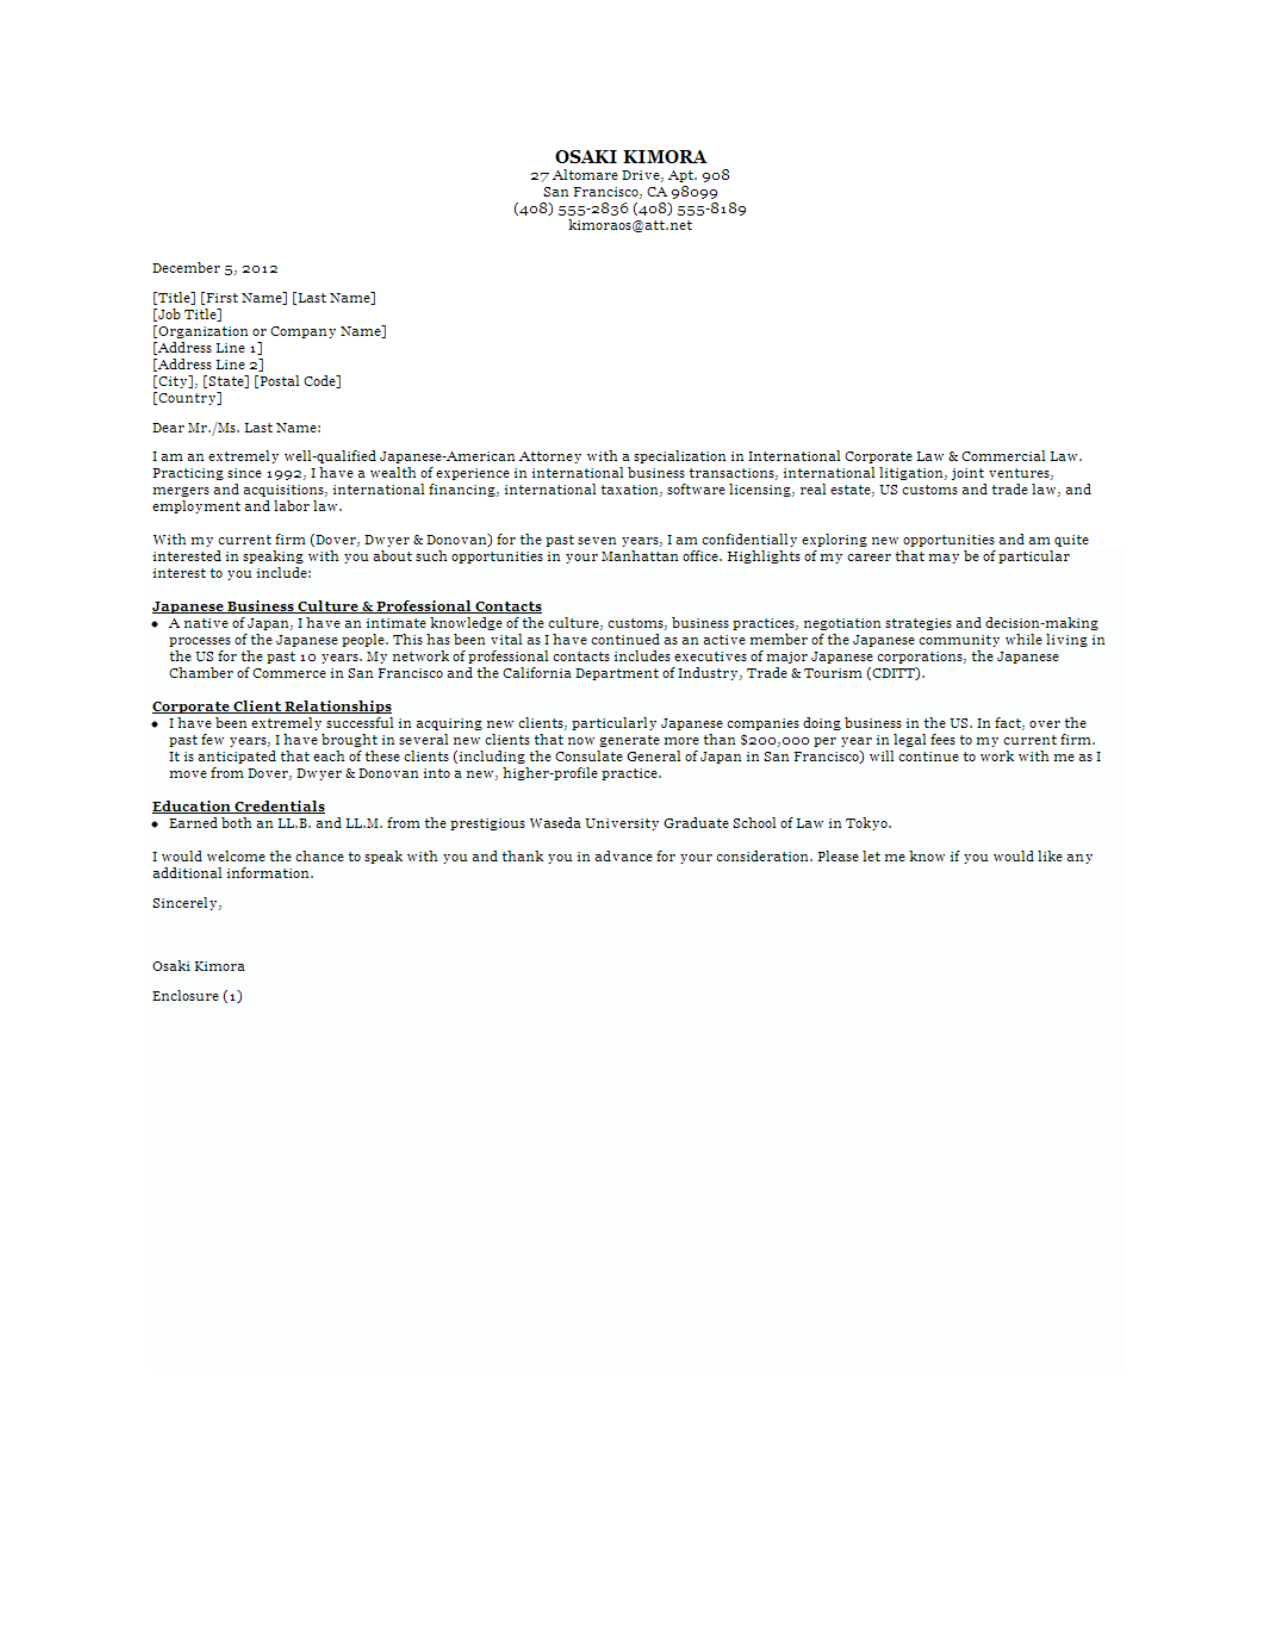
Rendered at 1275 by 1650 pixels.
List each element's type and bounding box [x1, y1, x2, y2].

picture [150, 150, 1125, 1369]
